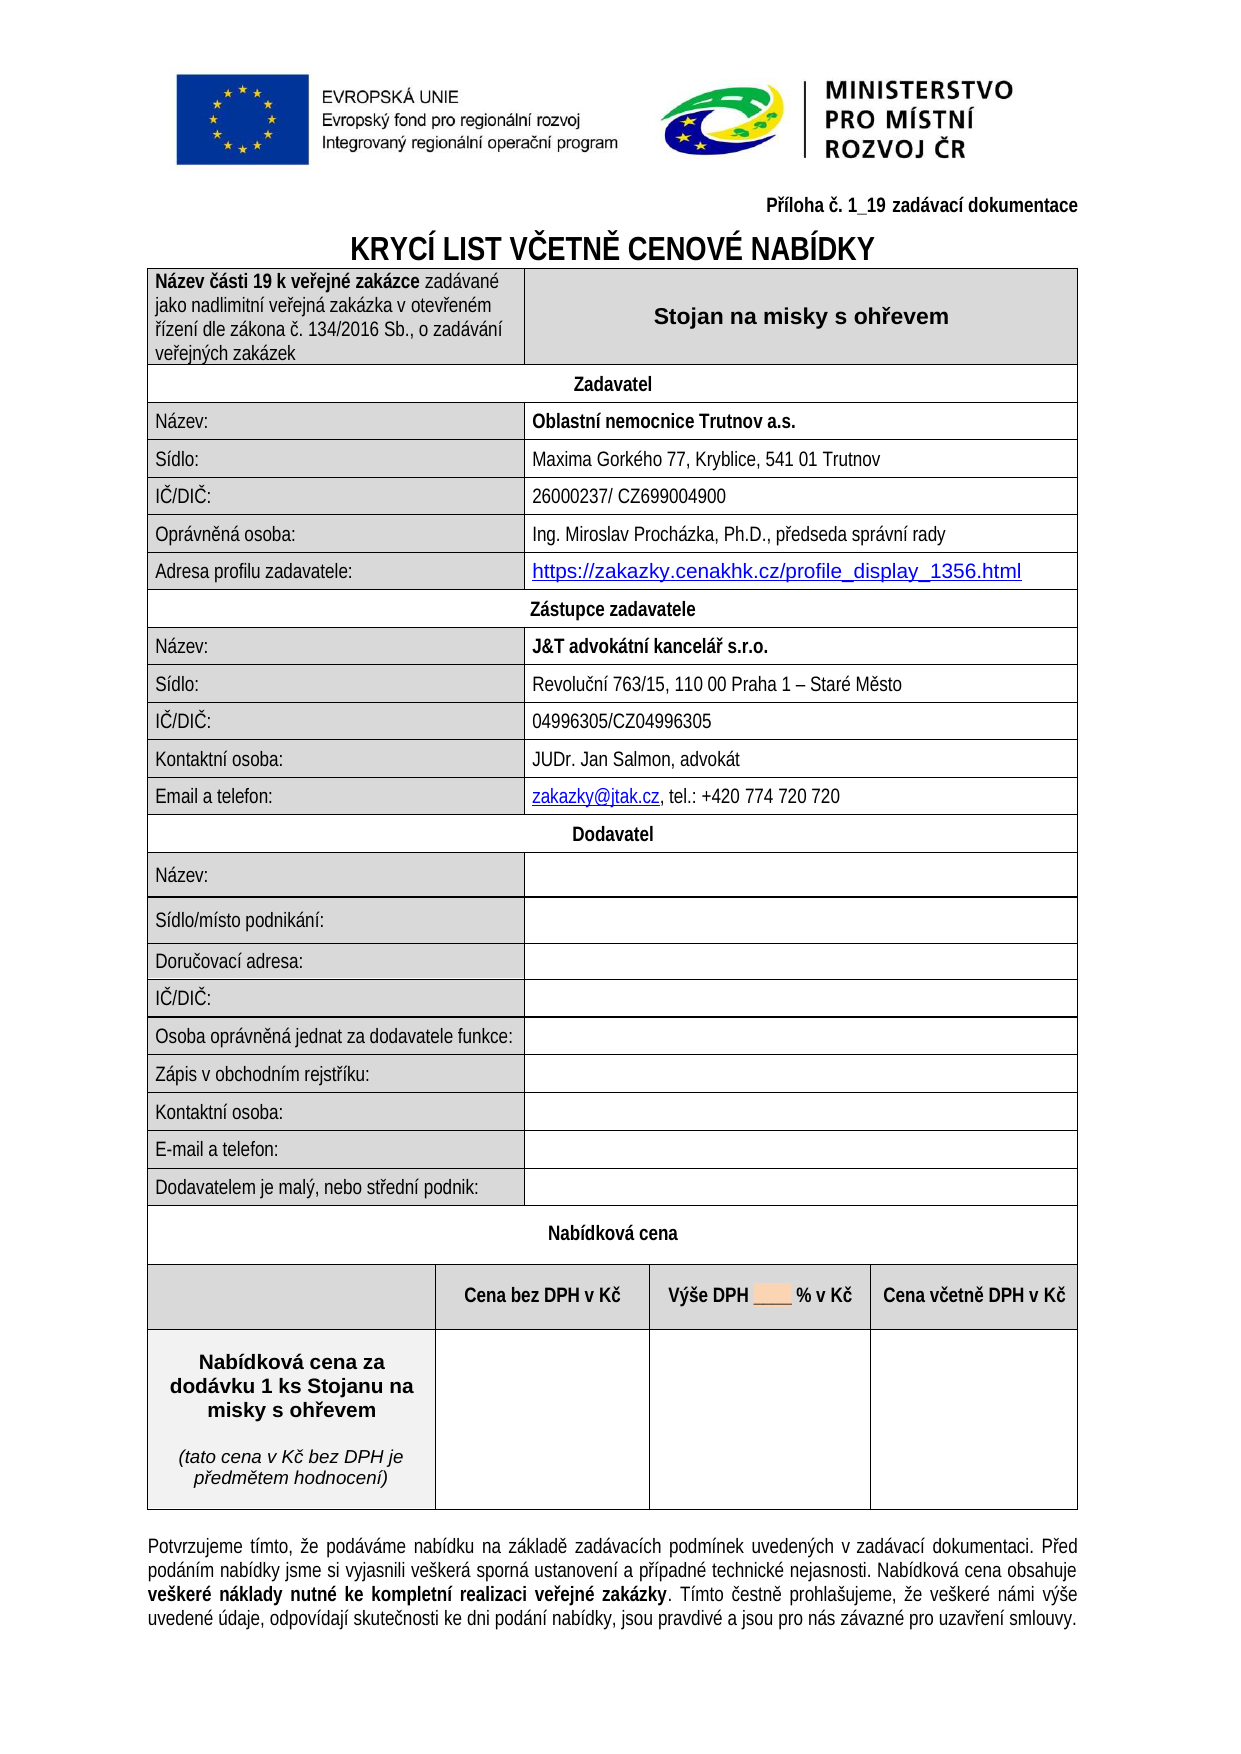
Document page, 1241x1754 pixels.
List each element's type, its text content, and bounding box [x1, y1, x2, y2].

table_cell Nabídková cena za dodávku 1 ks Stojanu na misky s ohřevem (tato cena v Kč bez DPH je předmětem hodnocení) [148, 1330, 435, 1508]
text KRYCÍ LIST VČETNĚ CENOVÉ NABÍDKY [148, 229, 1078, 267]
table_cell Revoluční 763/15, 110 00 Praha 1 – Staré Město [525, 665, 1077, 702]
table_cell [525, 1018, 1077, 1054]
table_cell Adresa profilu zadavatele: [148, 553, 524, 589]
table_cell [148, 1265, 435, 1329]
table_cell J&T advokátní kancelář s.r.o. [525, 628, 1077, 664]
table_cell Zápis v obchodním rejstříku: [148, 1055, 524, 1092]
table_cell Osoba oprávněná jednat za dodavatele funkce: [148, 1018, 524, 1054]
table_cell Doručovací adresa: [148, 944, 524, 978]
table_cell [525, 1093, 1077, 1130]
table_cell [436, 1330, 649, 1508]
text Příloha č. 1_19 zadávací dokumentace [148, 193, 1078, 217]
table_cell Výše DPH ____ % v Kč [650, 1265, 870, 1329]
table_cell Zástupce zadavatele [148, 590, 1077, 627]
table_cell Název: [148, 628, 524, 664]
table_cell Dodavatelem je malý, nebo střední podnik: [148, 1169, 524, 1205]
table_cell [525, 898, 1077, 943]
table_cell [871, 1330, 1077, 1508]
table_cell Sídlo: [148, 440, 524, 477]
table_cell [650, 1330, 870, 1508]
table_cell Sídlo/místo podnikání: [148, 898, 524, 943]
table_cell IČ/DIČ: [148, 478, 524, 514]
table_cell Název: [148, 403, 524, 439]
table_cell 04996305/CZ04996305 [525, 703, 1077, 739]
table_header Název části 19 k veřejné zakázce zadávané jako nadlimitní veřejná zakázka v otevřeném řízení dle zákona č. 134/2016 Sb., o zadávání veřejných zakázek [148, 269, 524, 364]
table_cell https://zakazky.cenakhk.cz/profile_display_1356.html [525, 553, 1077, 589]
table_cell Sídlo: [148, 665, 524, 702]
table_cell IČ/DIČ: [148, 980, 524, 1016]
table_cell Maxima Gorkého 77, Kryblice, 541 01 Trutnov [525, 440, 1077, 477]
table_cell Dodavatel [148, 815, 1077, 852]
table_cell Cena včetně DPH v Kč [871, 1265, 1077, 1329]
table_cell [525, 980, 1077, 1016]
table_cell 26000237/ CZ699004900 [525, 478, 1077, 514]
table_cell [525, 853, 1077, 896]
table_cell IČ/DIČ: [148, 703, 524, 739]
table_cell zakazky@jtak.cz, tel.: +420 774 720 720 [525, 778, 1077, 814]
table_cell Nabídková cena [148, 1206, 1077, 1264]
table_cell Oprávněná osoba: [148, 515, 524, 552]
table_cell Název: [148, 853, 524, 896]
table_cell Cena bez DPH v Kč [436, 1265, 649, 1329]
table_cell [525, 944, 1077, 978]
table_header Stojan na misky s ohřevem [525, 269, 1077, 364]
table_cell Email a telefon: [148, 778, 524, 814]
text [148, 1533, 1078, 1629]
table_cell [525, 1055, 1077, 1092]
table_cell Oblastní nemocnice Trutnov a.s. [525, 403, 1077, 439]
table_cell [525, 1131, 1077, 1168]
table_cell Kontaktní osoba: [148, 1093, 524, 1130]
table_cell JUDr. Jan Salmon, advokát [525, 740, 1077, 777]
table_cell [525, 1169, 1077, 1205]
table_cell E-mail a telefon: [148, 1131, 524, 1168]
table_cell Kontaktní osoba: [148, 740, 524, 777]
table_cell Zadavatel [148, 365, 1077, 402]
table_cell Ing. Miroslav Procházka, Ph.D., předseda správní rady [525, 515, 1077, 552]
